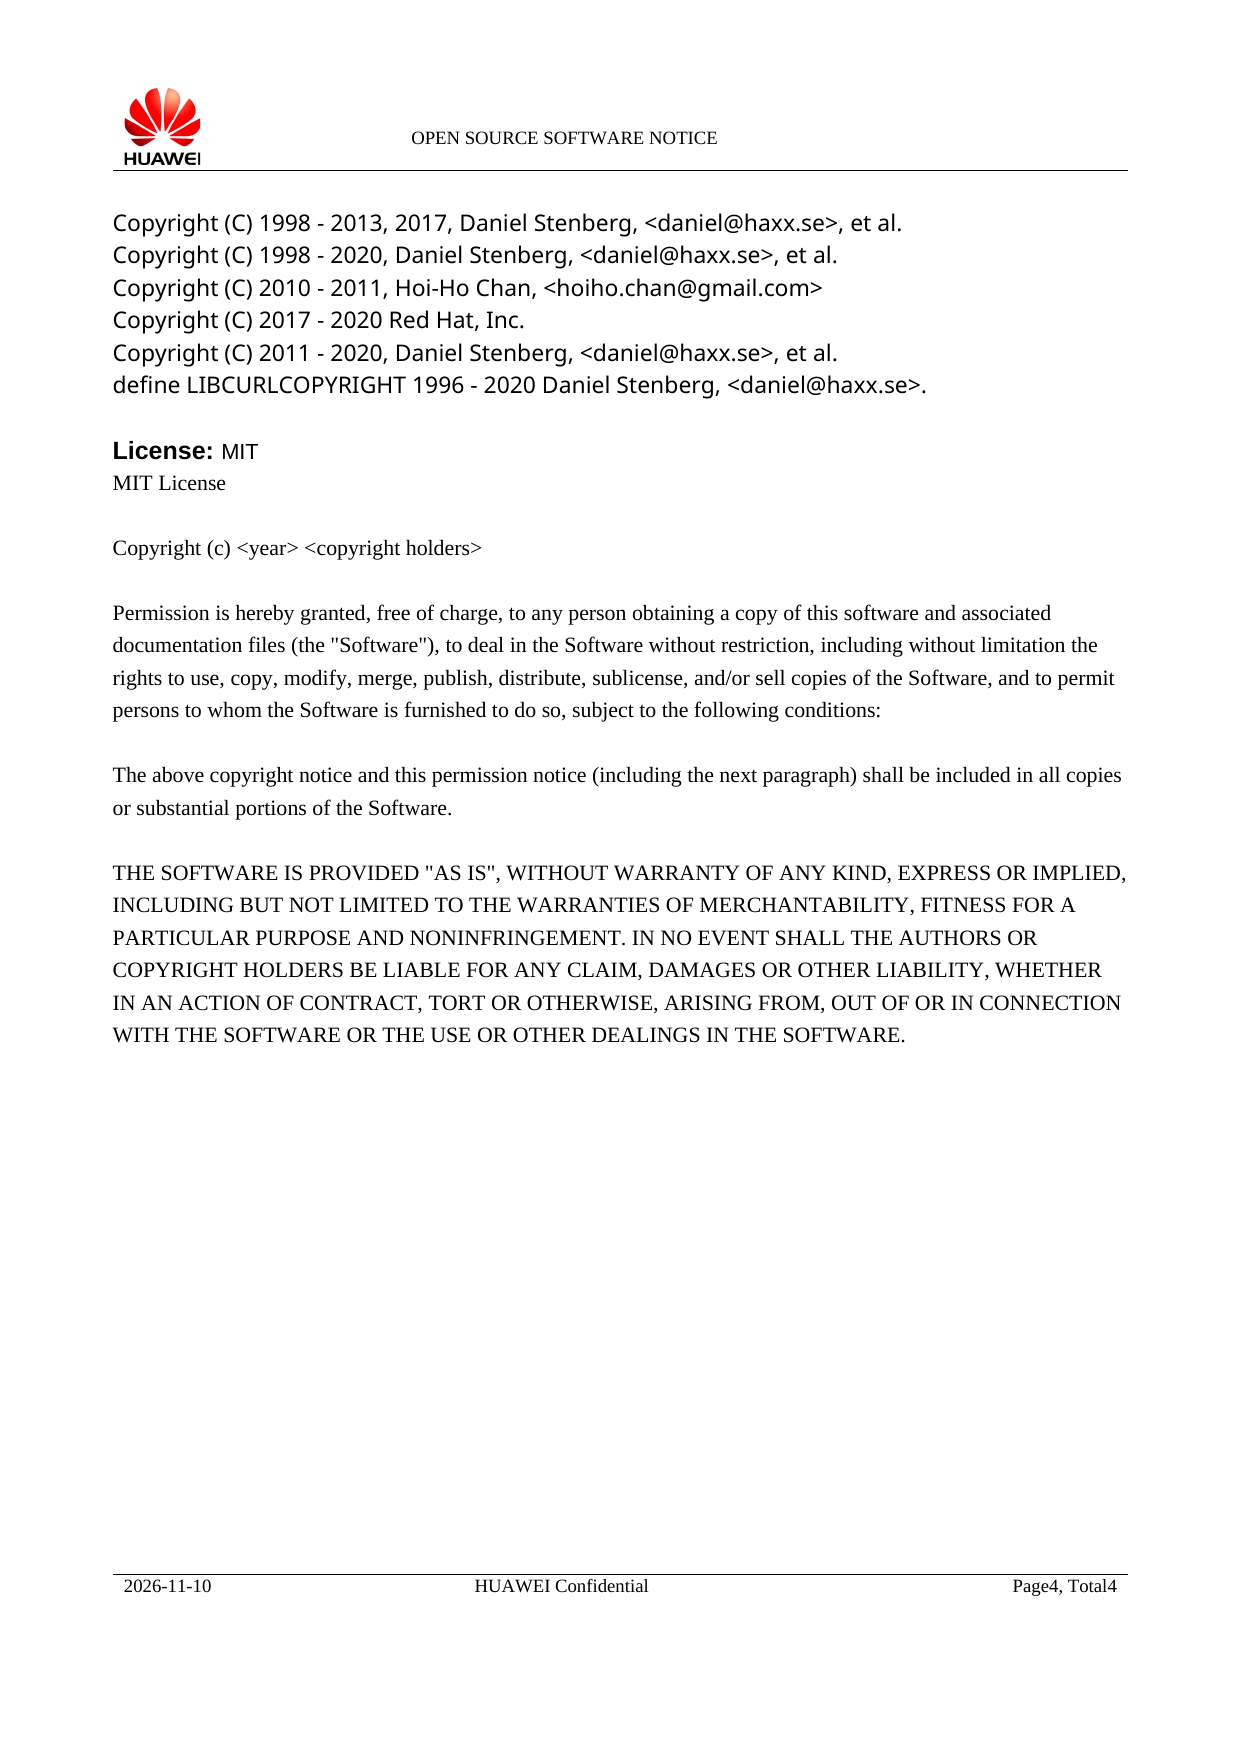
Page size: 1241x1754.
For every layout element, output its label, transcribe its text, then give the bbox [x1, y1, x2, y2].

text MIT License Copyright (c) <year> <copyright holders> Permission is hereby granted, free of charge, to any person obtaining a copy of this software and associated documentation files (the "Software"), to deal in the Software without restriction, including without limitation the rights to use, copy, modify, merge, publish, distribute, sublicense, and/or sell copies of the Software, and to permit persons to whom the Software is furnished to do so, subject to the following conditions: The above copyright notice and this permission notice (including the next paragraph) shall be included in all copies or substantial portions of the Software. THE SOFTWARE IS PROVIDED "AS IS", WITHOUT WARRANTY OF ANY KIND, EXPRESS OR IMPLIED, INCLUDING BUT NOT LIMITED TO THE WARRANTIES OF MERCHANTABILITY, FITNESS FOR A PARTICULAR PURPOSE AND NONINFRINGEMENT. IN NO EVENT SHALL THE AUTHORS OR COPYRIGHT HOLDERS BE LIABLE FOR ANY CLAIM, DAMAGES OR OTHER LIABILITY, WHETHER IN AN ACTION OF CONTRACT, TORT OR OTHERWISE, ARISING FROM, OUT OF OR IN CONNECTION WITH THE SOFTWARE OR THE USE OR OTHER DEALINGS IN THE SOFTWARE. [112, 466, 1128, 1051]
picture [124, 88, 201, 165]
text License: MIT [112, 434, 1128, 466]
